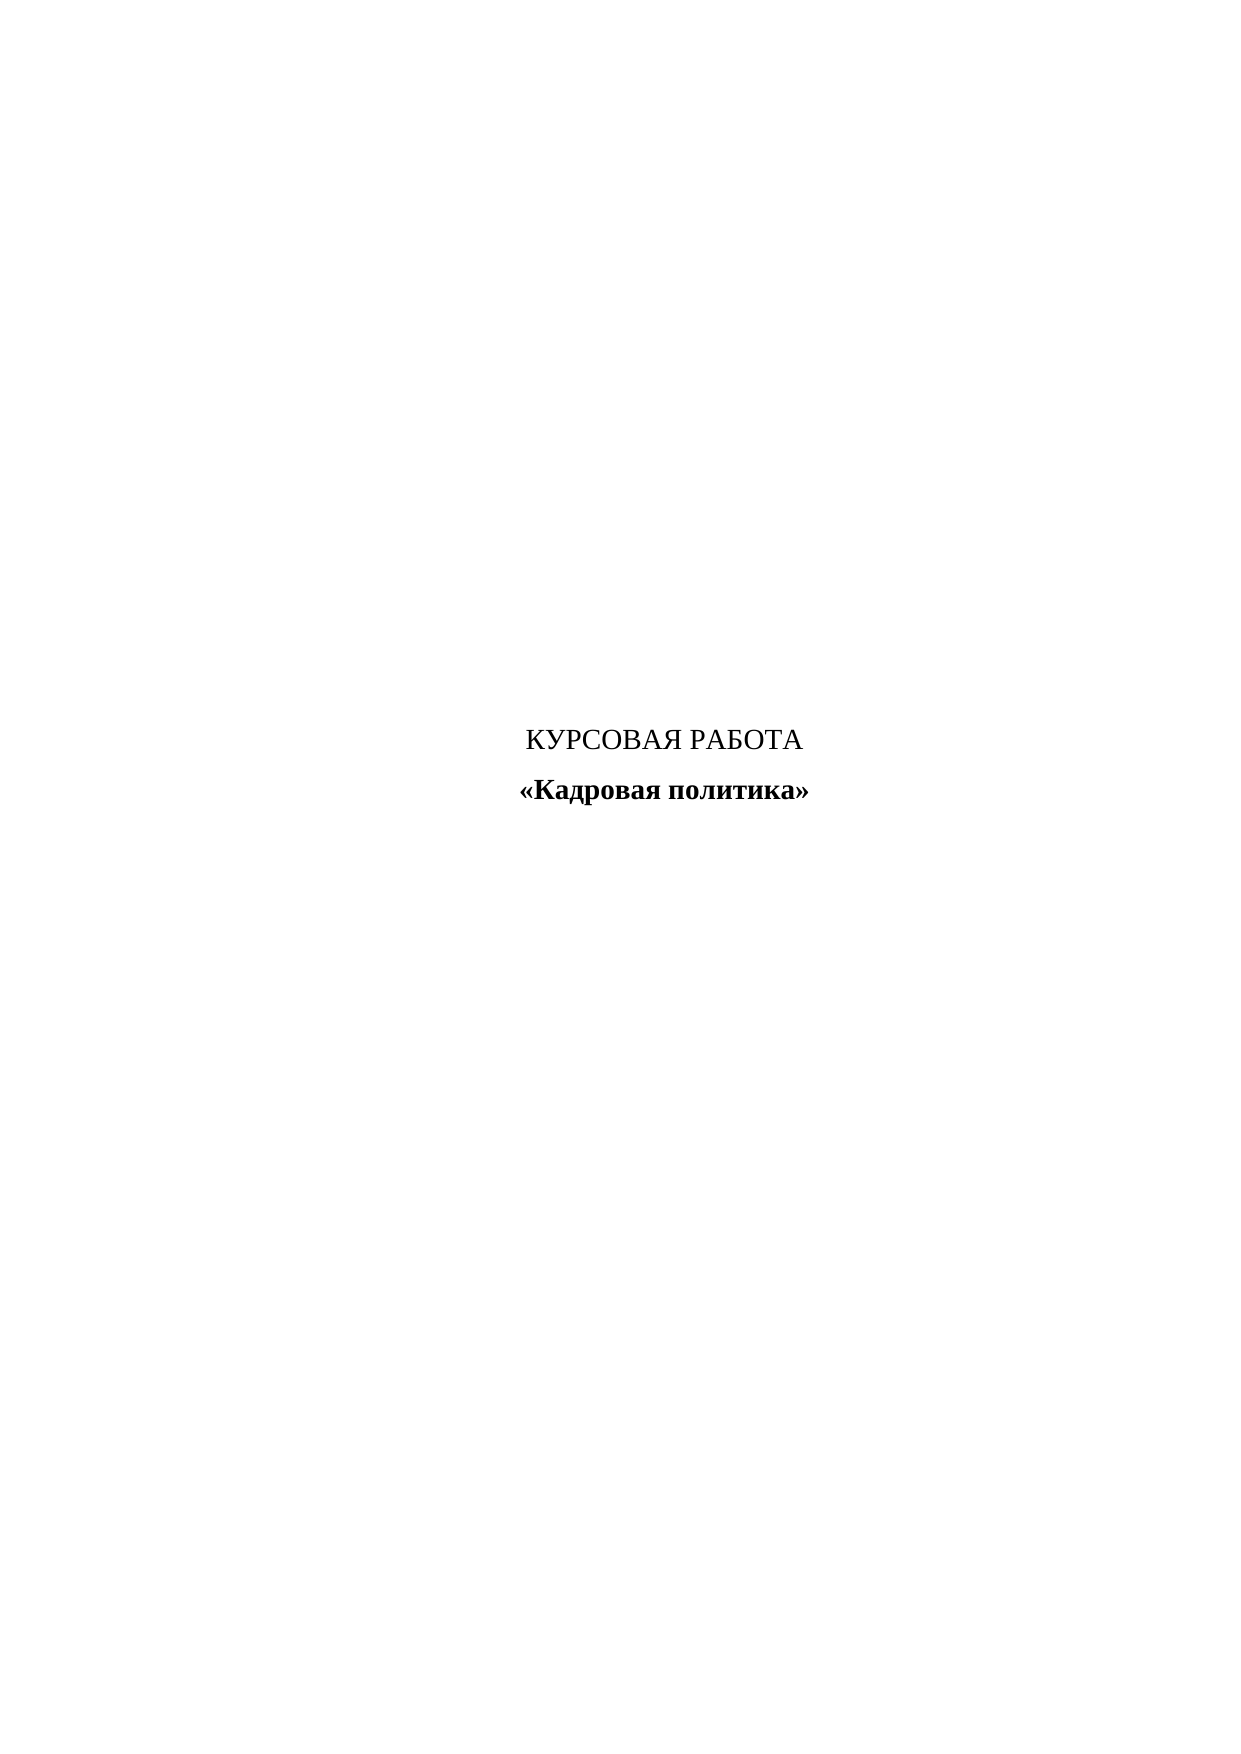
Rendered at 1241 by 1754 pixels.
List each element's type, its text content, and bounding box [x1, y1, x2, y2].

text КУРСОВАЯ РАБОТА [177, 722, 1152, 755]
text «Кадровая политика» [177, 772, 1152, 806]
